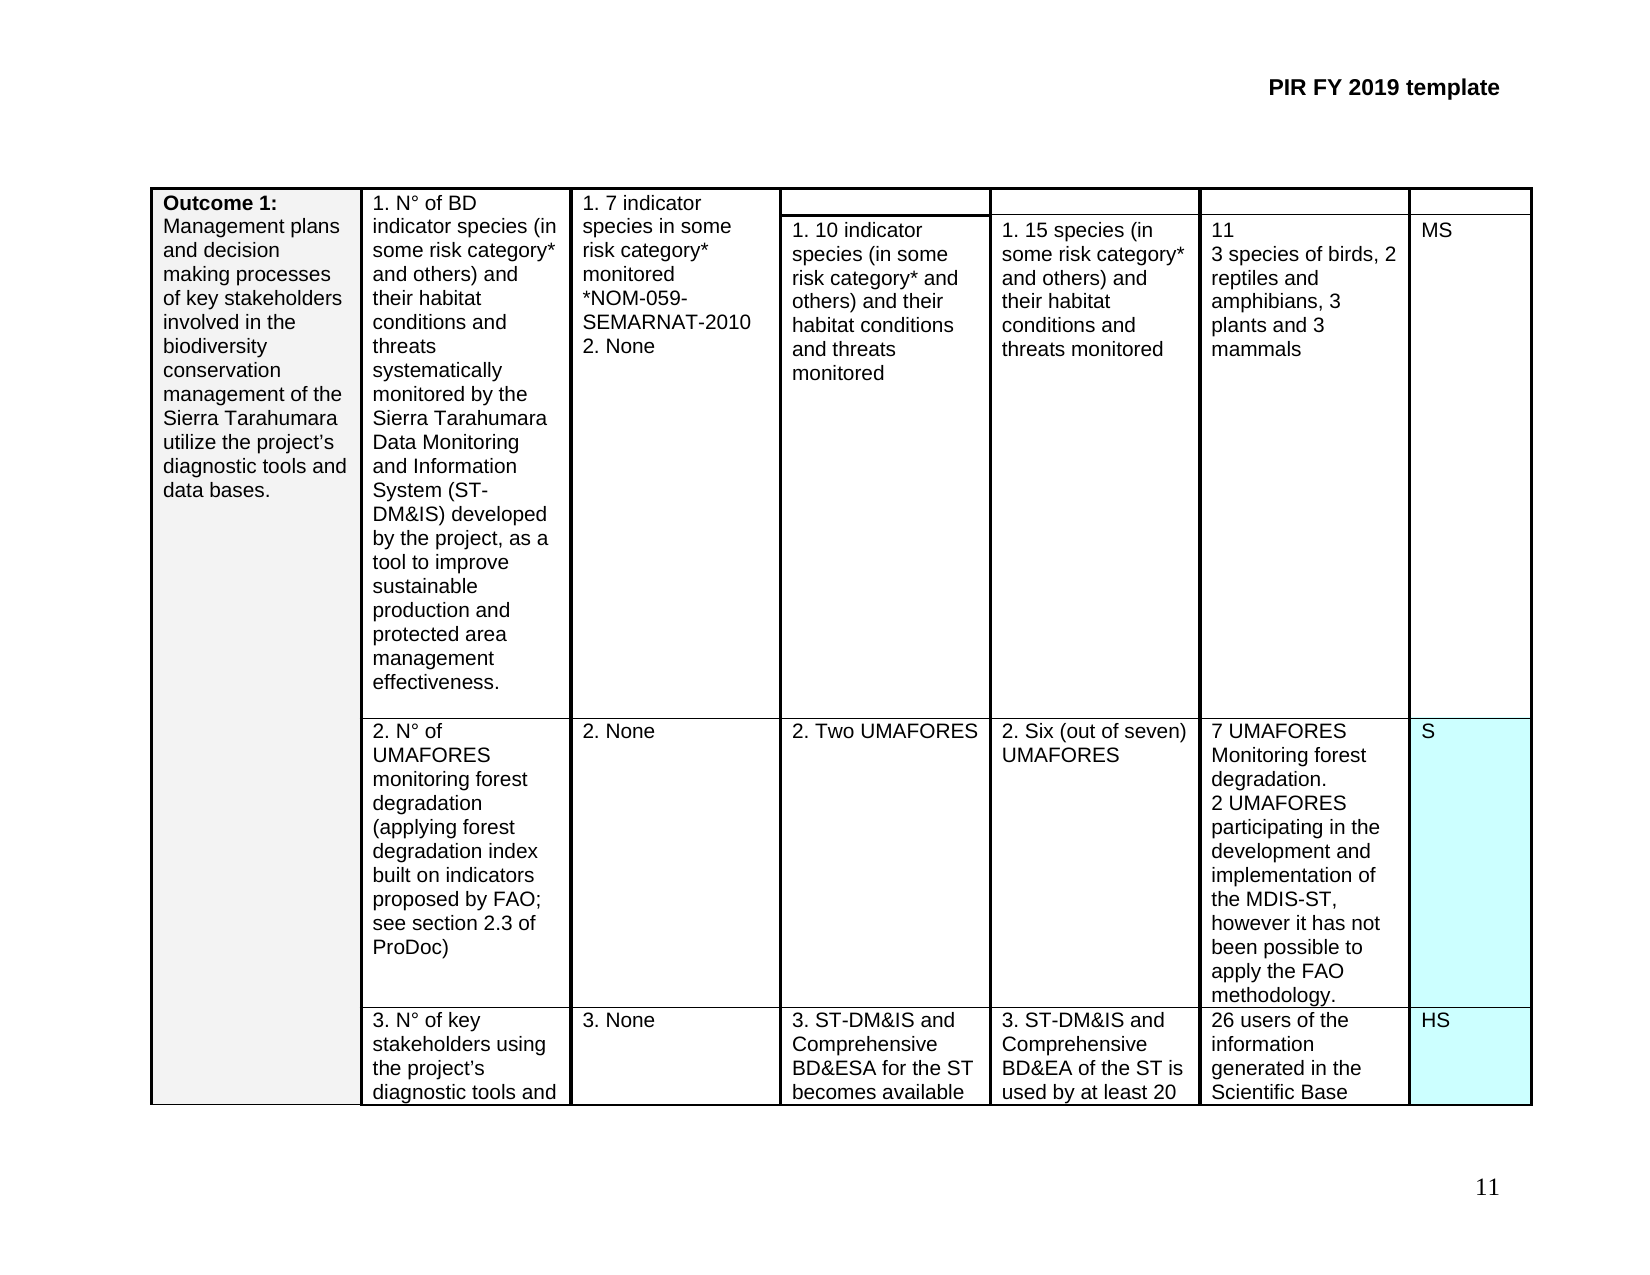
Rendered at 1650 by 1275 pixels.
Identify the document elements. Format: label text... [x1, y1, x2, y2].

table_cell [782, 190, 989, 214]
table_cell 11 3 species of birds, 2 reptiles and amphibians, 3 plants and 3 mammals [1202, 215, 1408, 717]
table_cell 2. Six (out of seven) UMAFORES [992, 719, 1198, 1006]
table_cell 3. None [573, 1008, 779, 1104]
table_cell 1. 15 species (in some risk category* and others) and their habitat conditions and threats monitored [992, 215, 1198, 717]
table_cell 1. N° of BD indicator species (in some risk category* and others) and their habitat conditions and threats systematically monitored by the Sierra Tarahumara Data Monitoring and Information System (ST-DM&IS) developed by the project, as a tool to improve sustainable production and protected area management effectiveness. [363, 190, 569, 717]
table_cell 1. 10 indicator species (in some risk category* and others) and their habitat conditions and threats monitored [782, 217, 989, 717]
table_cell [1411, 190, 1530, 214]
table_cell Outcome 1: Management plans and decision making processes of key stakeholders involved in the biodiversity conservation management of the Sierra Tarahumara utilize the project’s diagnostic tools and data bases. [153, 190, 360, 1104]
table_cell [992, 1008, 1198, 1104]
table_cell 1. 7 indicator species in some risk category* monitored *NOM-059-SEMARNAT-2010 2. None [573, 190, 779, 717]
table_cell [1202, 190, 1408, 214]
table_cell S [1411, 719, 1530, 1006]
table_cell 2. None [573, 719, 779, 1006]
table_cell 7 UMAFORES Monitoring forest degradation. 2 UMAFORES participating in the development and implementation of the MDIS-ST, however it has not been possible to apply the FAO methodology. [1202, 719, 1408, 1006]
table_cell HS [1411, 1008, 1530, 1104]
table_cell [1202, 1008, 1408, 1104]
table_cell 2. N° of UMAFORES monitoring forest degradation (applying forest degradation index built on indicators proposed by FAO; see section 2.3 of ProDoc) [363, 719, 569, 1006]
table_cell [363, 1008, 569, 1104]
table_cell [782, 1008, 989, 1104]
table_cell [992, 190, 1198, 214]
table_cell MS [1411, 215, 1530, 717]
table_cell 2. Two UMAFORES [782, 719, 989, 1006]
